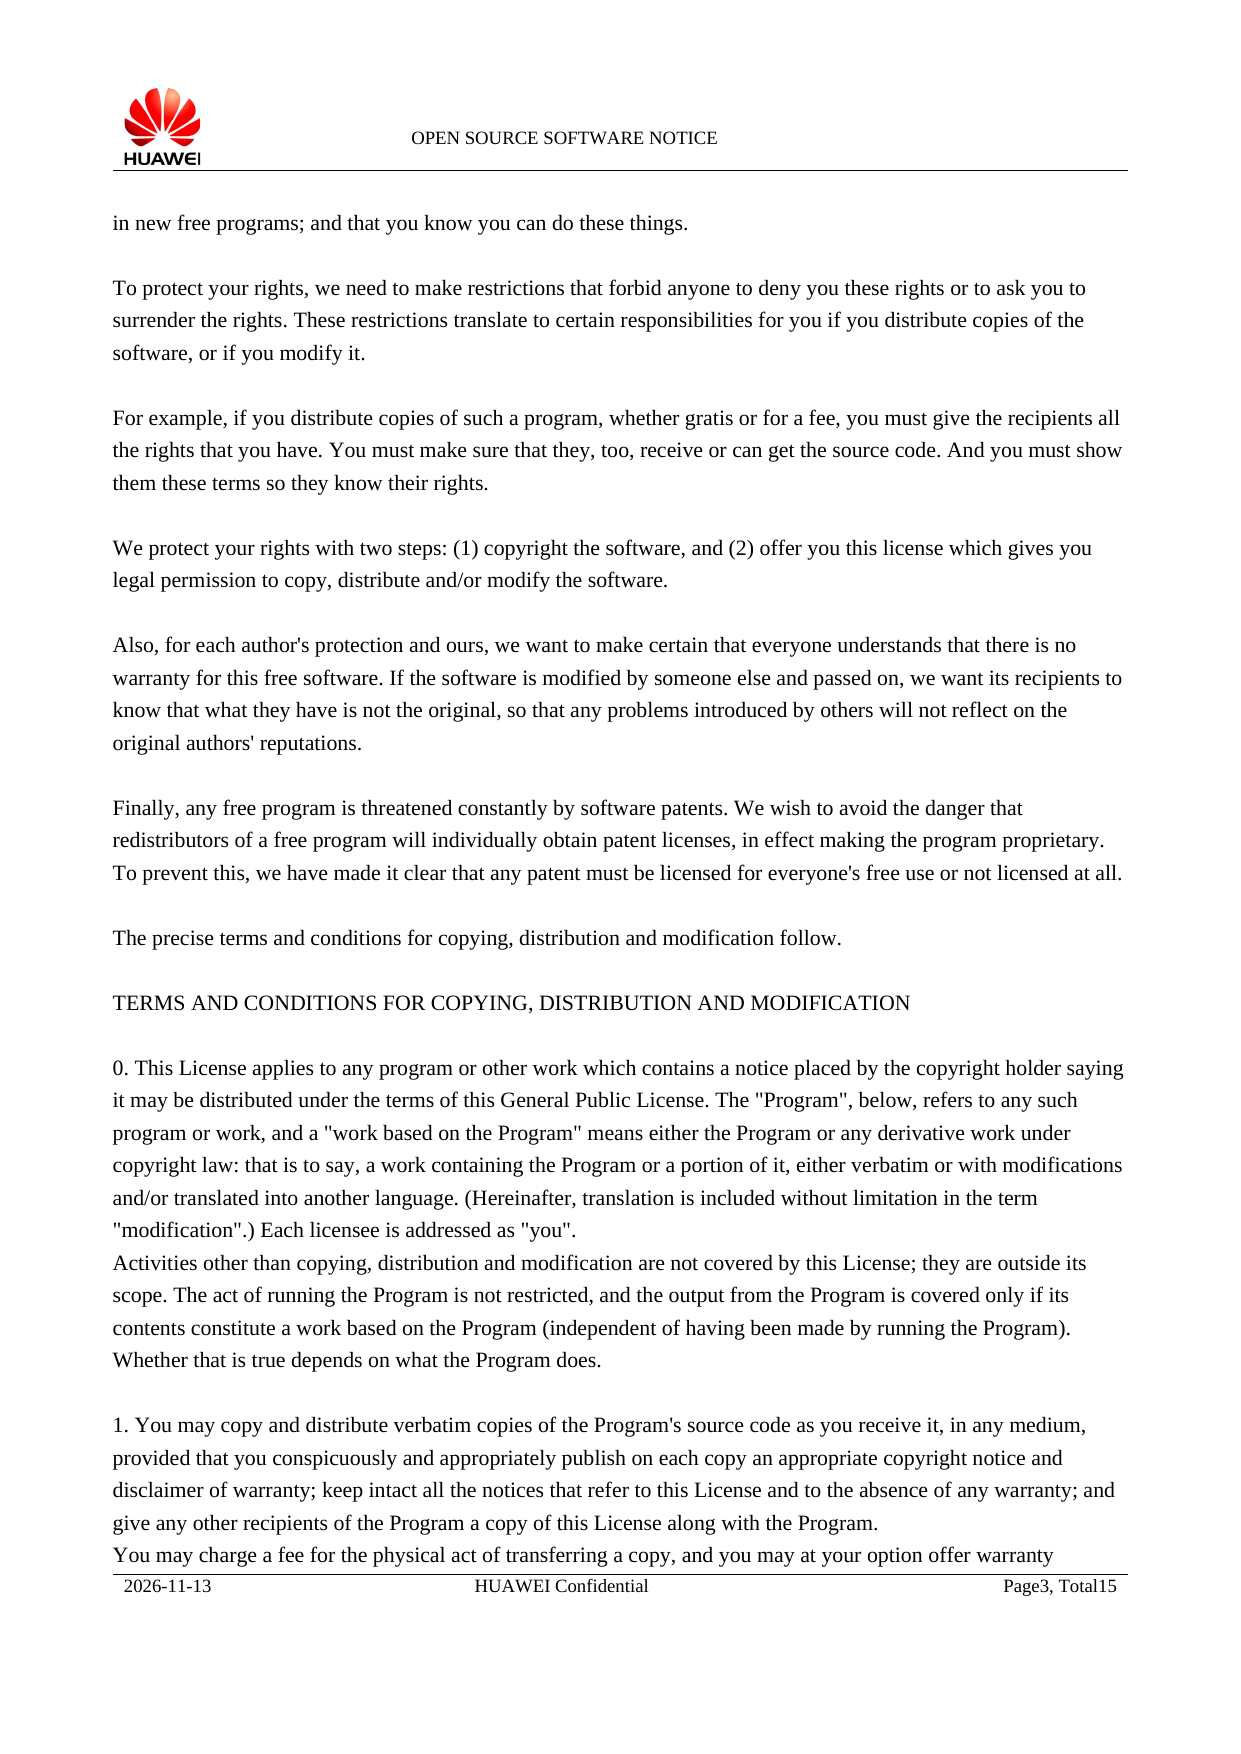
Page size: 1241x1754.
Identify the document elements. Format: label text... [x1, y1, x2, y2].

picture [124, 88, 201, 165]
